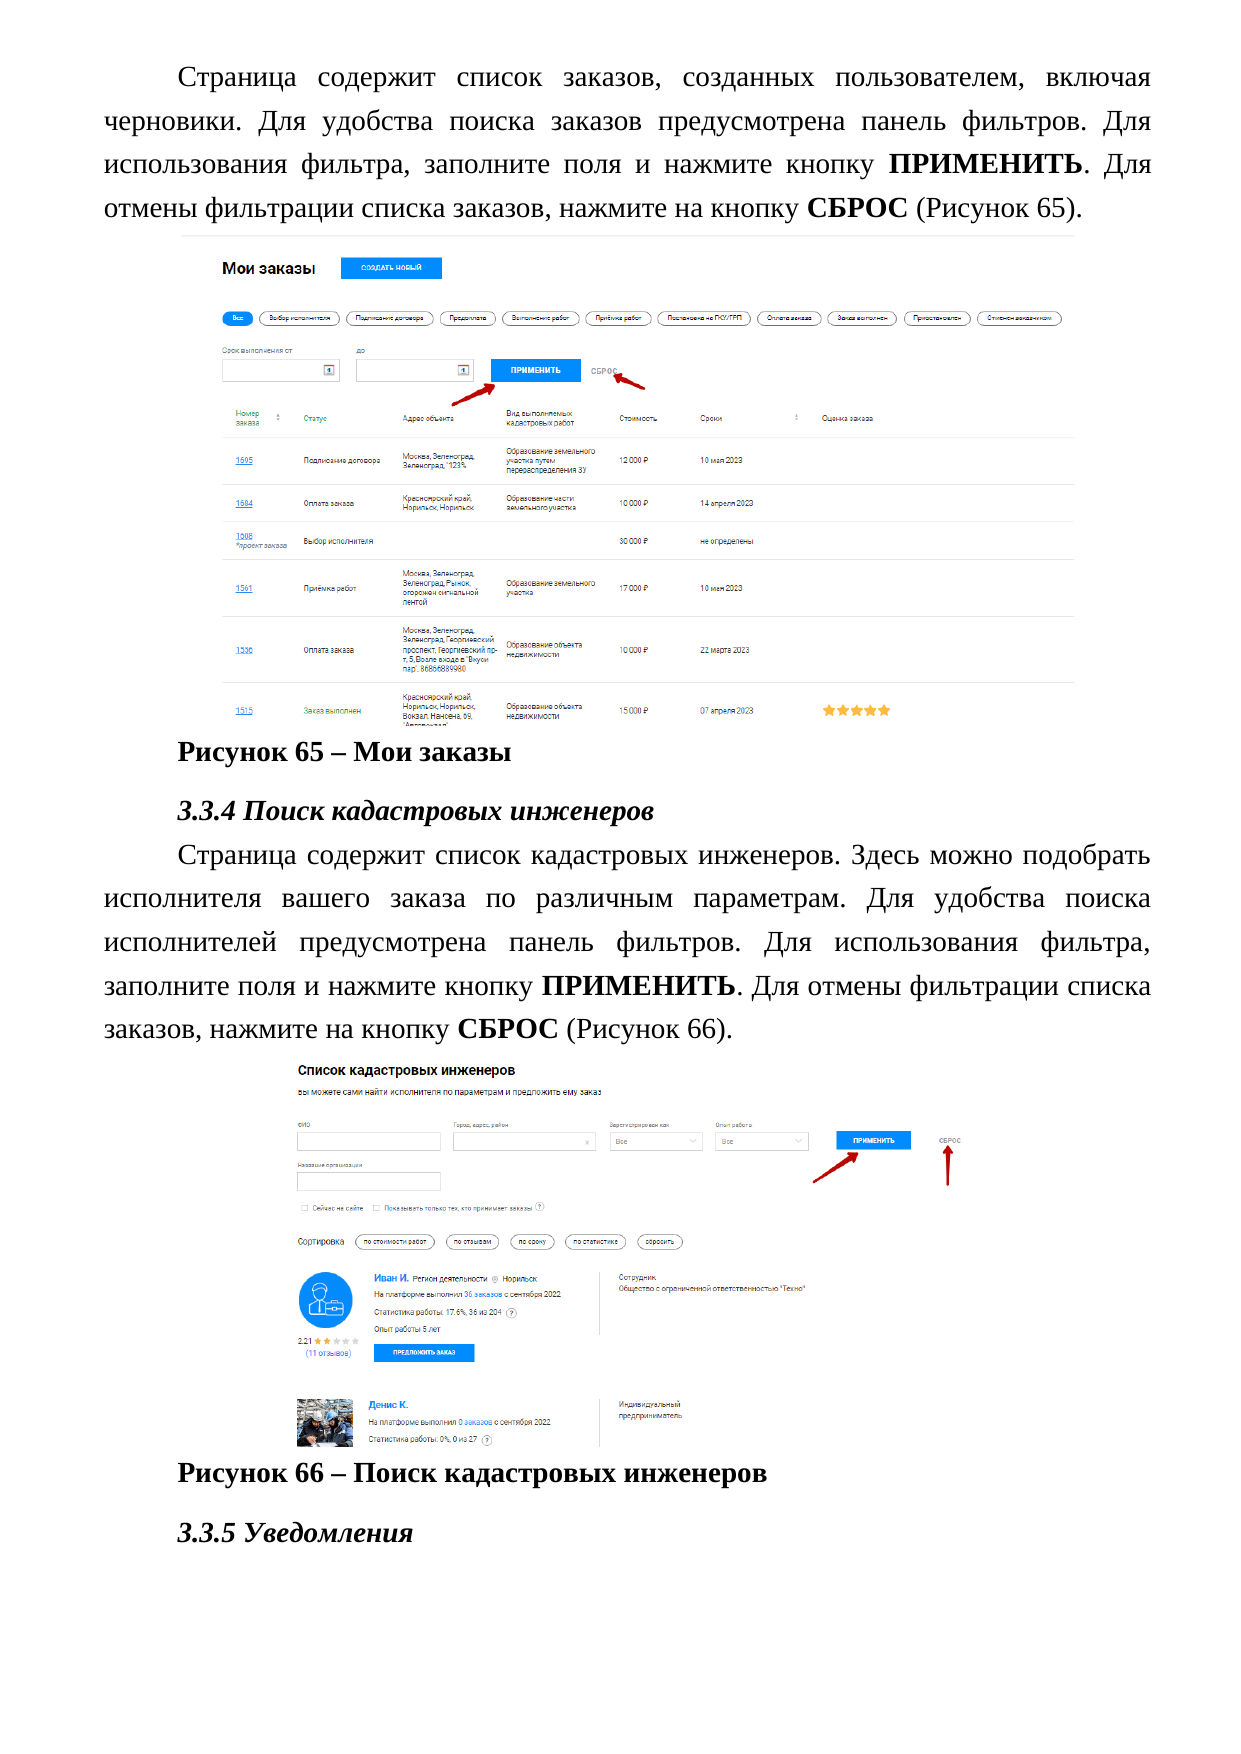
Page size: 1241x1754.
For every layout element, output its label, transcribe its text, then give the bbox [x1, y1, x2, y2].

text Рисунок 66 – Поиск кадастровых инженеров [103, 1456, 1152, 1489]
text Страница содержит список заказов, созданных пользователем, включая черновики. Для удобства поиска заказов предусмотрена панель фильтров. Для использования фильтра, заполните поля и нажмите кнопку ПРИМЕНИТЬ. Для отмены фильтрации списка заказов, нажмите на кнопку СБРОС (Рисунок 65). [103, 59, 1152, 223]
picture [282, 1054, 973, 1447]
text 3.3.4 Поиск кадастровых инженеров [103, 793, 1152, 827]
text 3.3.5 Уведомления [103, 1515, 1152, 1548]
picture [181, 233, 1075, 726]
text Страница содержит список кадастровых инженеров. Здесь можно подобрать исполнителя вашего заказа по различным параметрам. Для удобства поиска исполнителей предусмотрена панель фильтров. Для использования фильтра, заполните поля и нажмите кнопку ПРИМЕНИТЬ. Для отмены фильтрации списка заказов, нажмите на кнопку СБРОС (Рисунок 66). [103, 837, 1152, 1045]
text Рисунок 65 – Мои заказы [103, 734, 1152, 768]
